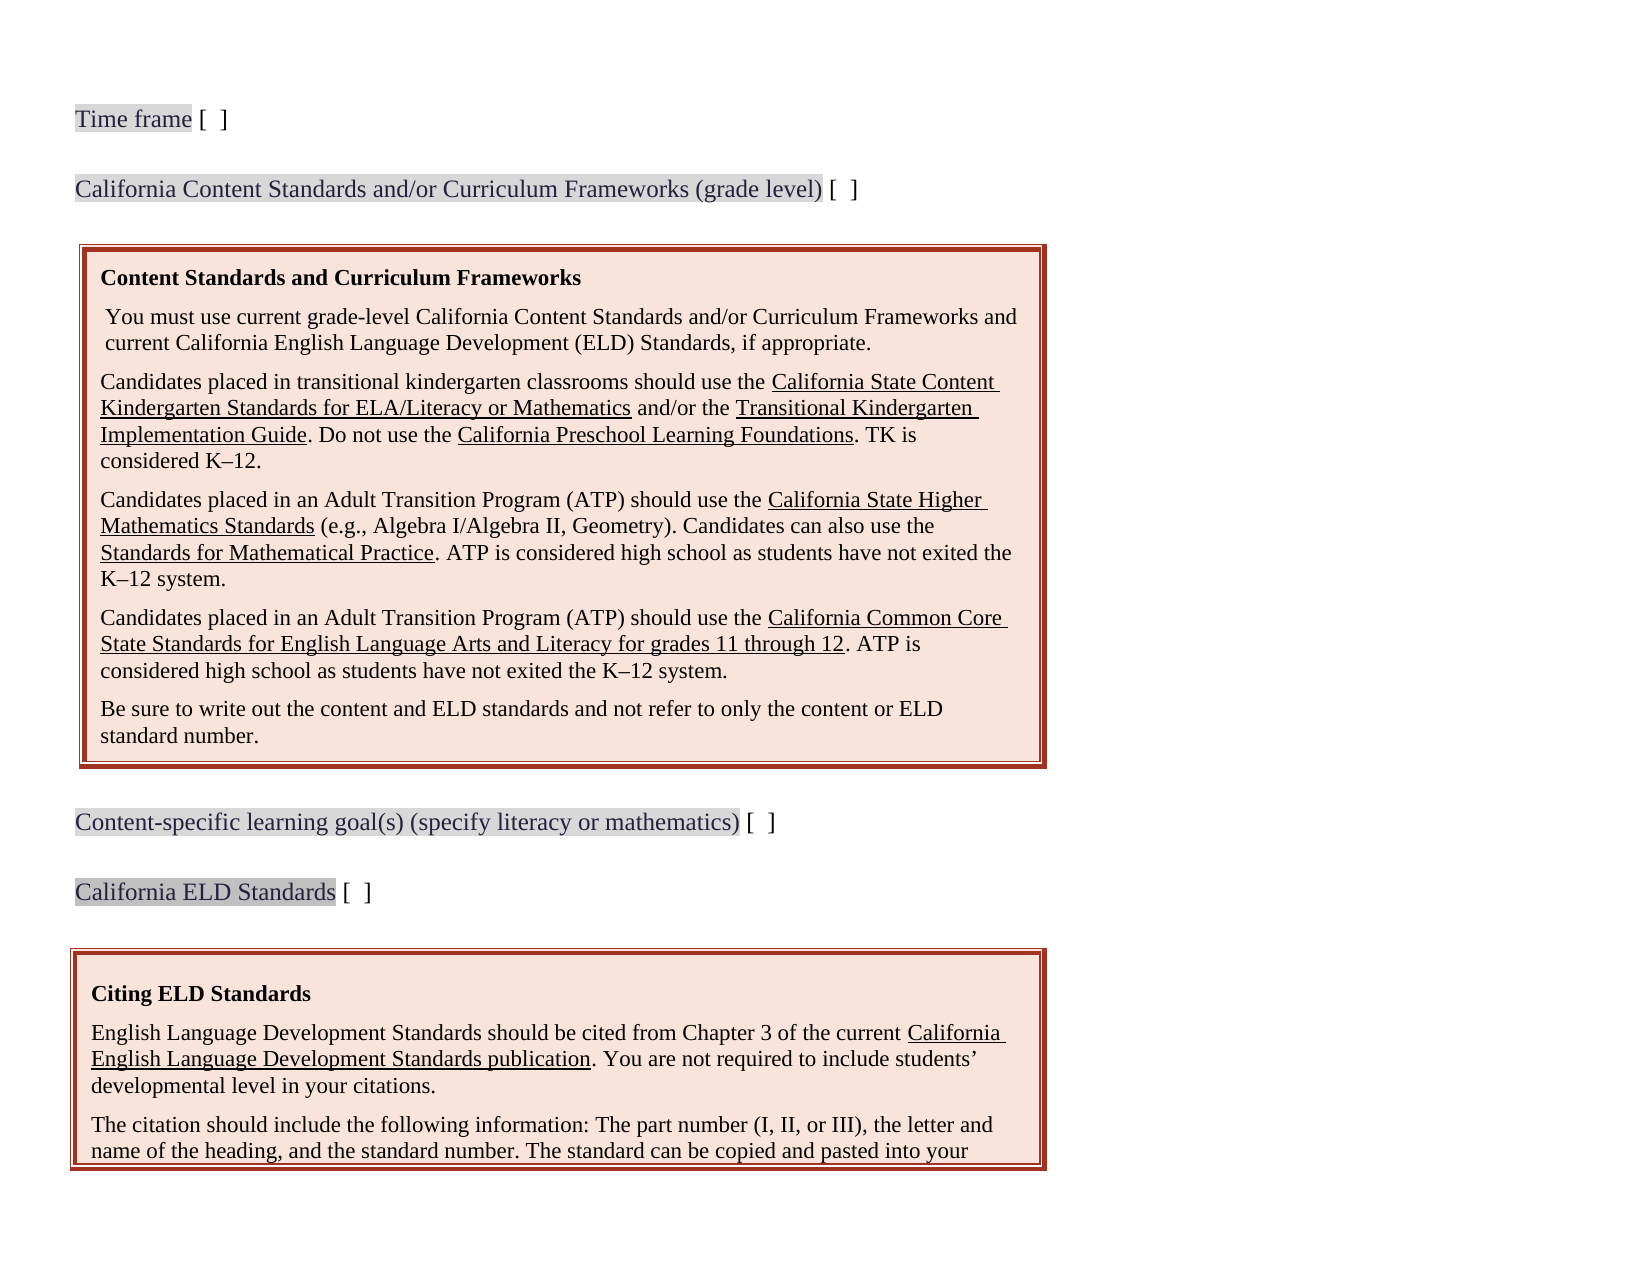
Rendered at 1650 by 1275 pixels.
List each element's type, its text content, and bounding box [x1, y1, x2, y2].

text California ELD Standards [ ] [75, 877, 1575, 906]
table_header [77, 955, 1039, 1163]
text Time frame [ ] [192, 104, 1575, 132]
text California Content Standards and/or Curriculum Frameworks (grade level) [ ] [823, 174, 1575, 202]
table_header Content Standards and Curriculum Frameworks You must use current grade-level California Content Standards and/or Curriculum Frameworks and current California English Language Development (ELD) Standards, if appropriate. Candidates placed in transitional kindergarten classrooms should use the California State Content Kindergarten Standards for ELA/Literacy or Mathematics and/or the Transitional Kindergarten Implementation Guide. Do not use the California Preschool Learning Foundations. TK is considered K–12. Candidates placed in an Adult Transition Program (ATP) should use the California State Higher Mathematics Standards (e.g., Algebra I/Algebra II, Geometry). Candidates can also use the Standards for Mathematical Practice. ATP is considered high school as students have not exited the K–12 system. Candidates placed in an Adult Transition Program (ATP) should use the California Common Core State Standards for English Language Arts and Literacy for grades 11 through 12. ATP is considered high school as students have not exited the K–12 system. Be sure to write out the content and ELD standards and not refer to only the content or ELD standard number. [87, 252, 1039, 761]
text Content-specific learning goal(s) (specify literacy or mathematics) [ ] [75, 807, 1575, 836]
